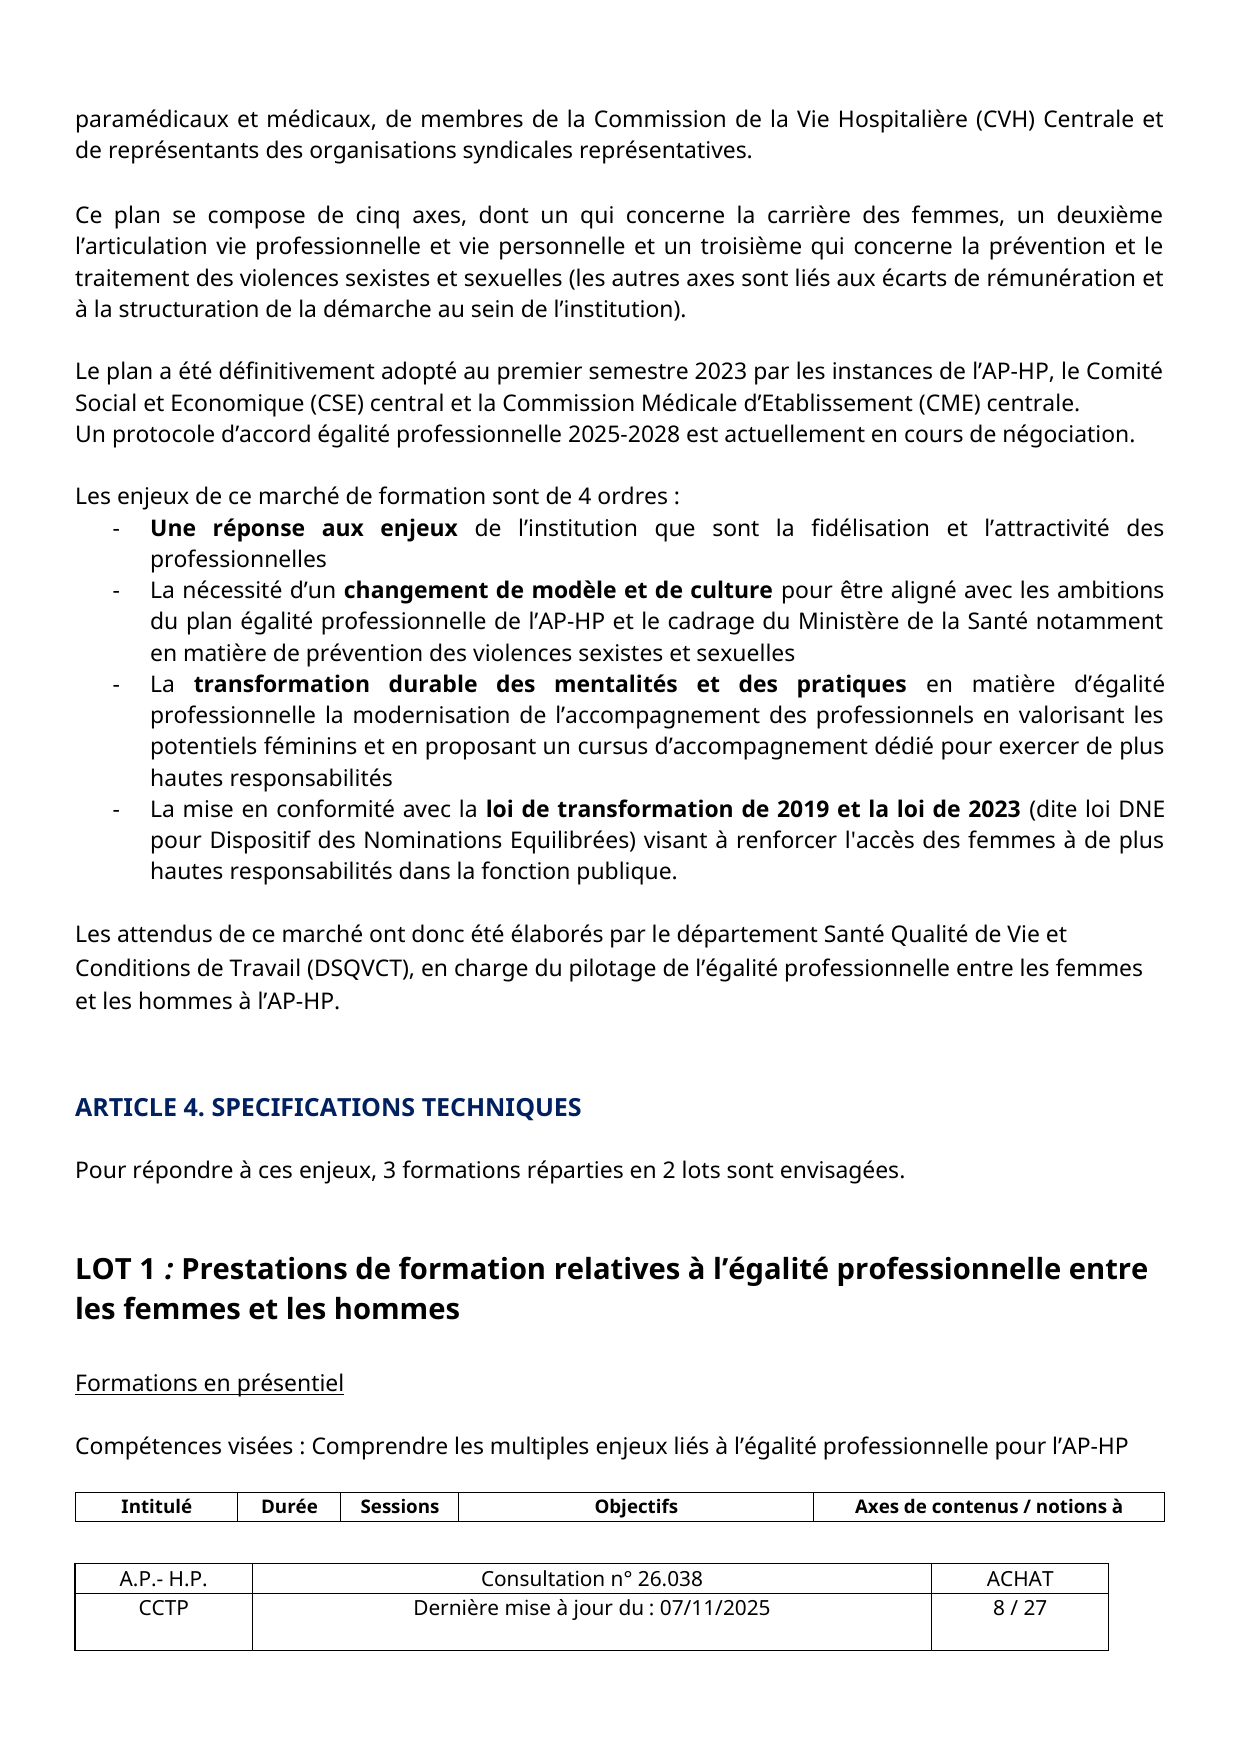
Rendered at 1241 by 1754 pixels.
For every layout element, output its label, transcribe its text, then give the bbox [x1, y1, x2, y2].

list Une réponse aux enjeux de l’institution que sont la fidélisation et l’attractivité des professionnelles [112, 512, 1165, 574]
table_header Objectifs [459, 1493, 813, 1521]
text Pour répondre à ces enjeux, 3 formations réparties en 2 lots sont envisagées. [75, 1154, 1165, 1186]
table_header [341, 1493, 458, 1521]
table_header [76, 1493, 237, 1521]
list La nécessité d’un changement de modèle et de culture pour être aligné avec les ambitions du plan égalité professionnelle de l’AP-HP et le cadrage du Ministère de la Santé notamment en matière de prévention des violences sexistes et sexuelles [112, 574, 1165, 668]
subtitle ARTICLE 4. SPECIFICATIONS TECHNIQUES [75, 1089, 1165, 1123]
text Un protocole d’accord égalité professionnelle 2025-2028 est actuellement en cours de négociation. [75, 418, 1165, 449]
list La mise en conformité avec la loi de transformation de 2019 et la loi de 2023 (dite loi DNE pour Dispositif des Nominations Equilibrées) visant à renforcer l'accès des femmes à de plus hautes responsabilités dans la fonction publique. [112, 793, 1165, 887]
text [75, 102, 1165, 165]
text Le plan a été définitivement adopté au premier semestre 2023 par les instances de l’AP-HP, le Comité Social et Economique (CSE) central et la Commission Médicale d’Etablissement (CME) centrale. [75, 355, 1165, 418]
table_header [814, 1493, 1164, 1521]
table_header Durée Format [238, 1493, 340, 1521]
text Les enjeux de ce marché de formation sont de 4 ordres : [75, 480, 1165, 512]
text Les attendus de ce marché ont donc été élaborés par le département Santé Qualité de Vie et Conditions de Travail (DSQVCT), en charge du pilotage de l’égalité professionnelle entre les femmes et les hommes à l’AP-HP. [75, 918, 1165, 1017]
text Ce plan se compose de cinq axes, dont un qui concerne la carrière des femmes, un deuxième l’articulation vie professionnelle et vie personnelle et un troisième qui concerne la prévention et le traitement des violences sexistes et sexuelles (les autres axes sont liés aux écarts de rémunération et à la structuration de la démarche au sein de l’institution). [75, 199, 1165, 324]
text Compétences visées : Comprendre les multiples enjeux liés à l’égalité professionnelle pour l’AP-HP [75, 1430, 1165, 1461]
list La transformation durable des mentalités et des pratiques en matière d’égalité professionnelle la modernisation de l’accompagnement des professionnels en valorisant les potentiels féminins et en proposant un cursus d’accompagnement dédié pour exercer de plus hautes responsabilités [112, 668, 1165, 793]
text Formations en présentiel [75, 1367, 1165, 1398]
text LOT 1 : Prestations de formation relatives à l’égalité professionnelle entre les femmes et les hommes [75, 1248, 1165, 1328]
